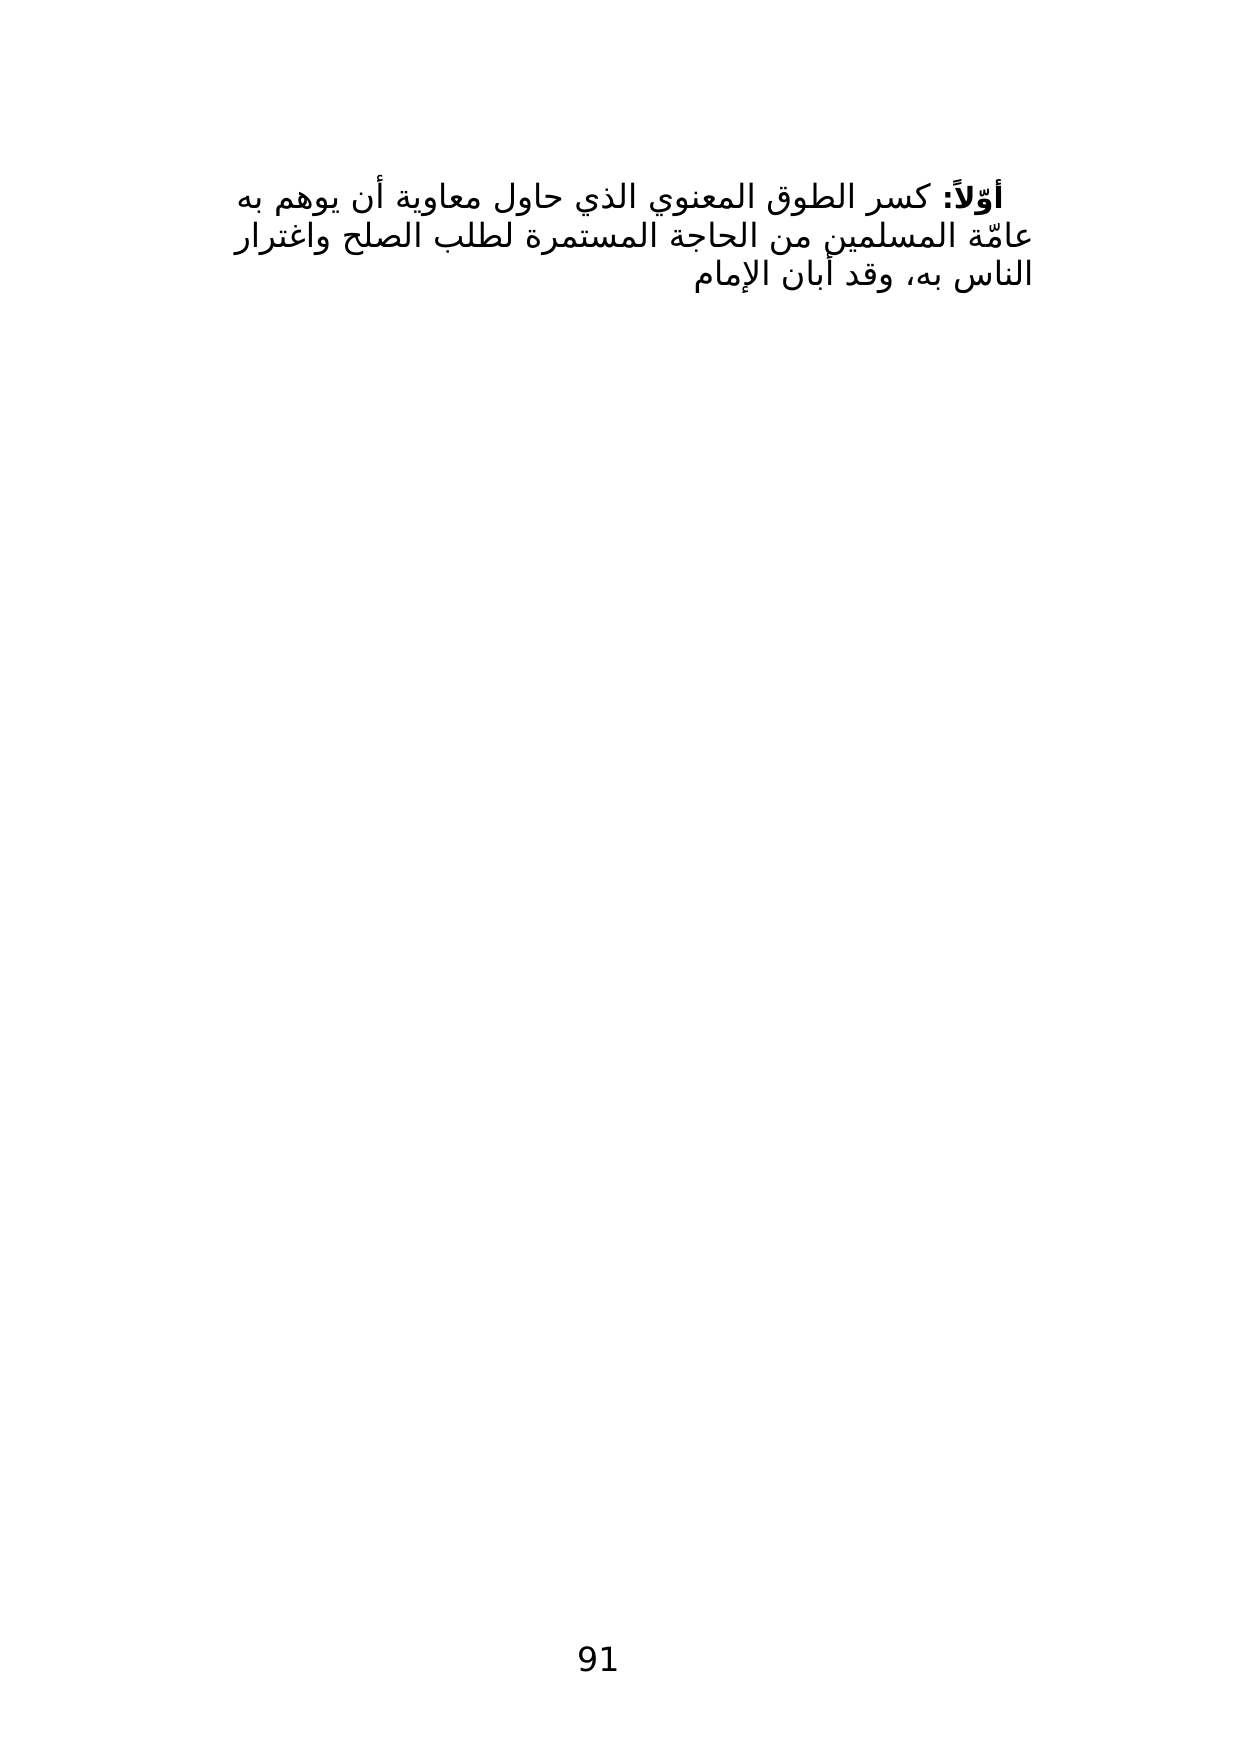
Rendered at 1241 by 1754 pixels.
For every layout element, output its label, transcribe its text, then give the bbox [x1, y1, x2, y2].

text أوّلاً: كسر الطوق المعنوي الذي حاول معاوية أن يوهم به عامّة المسلمين من الحاجة المستمرة لطلب الصلح واغترار الناس به، وقد أبان الإمام [222, 177, 1033, 294]
